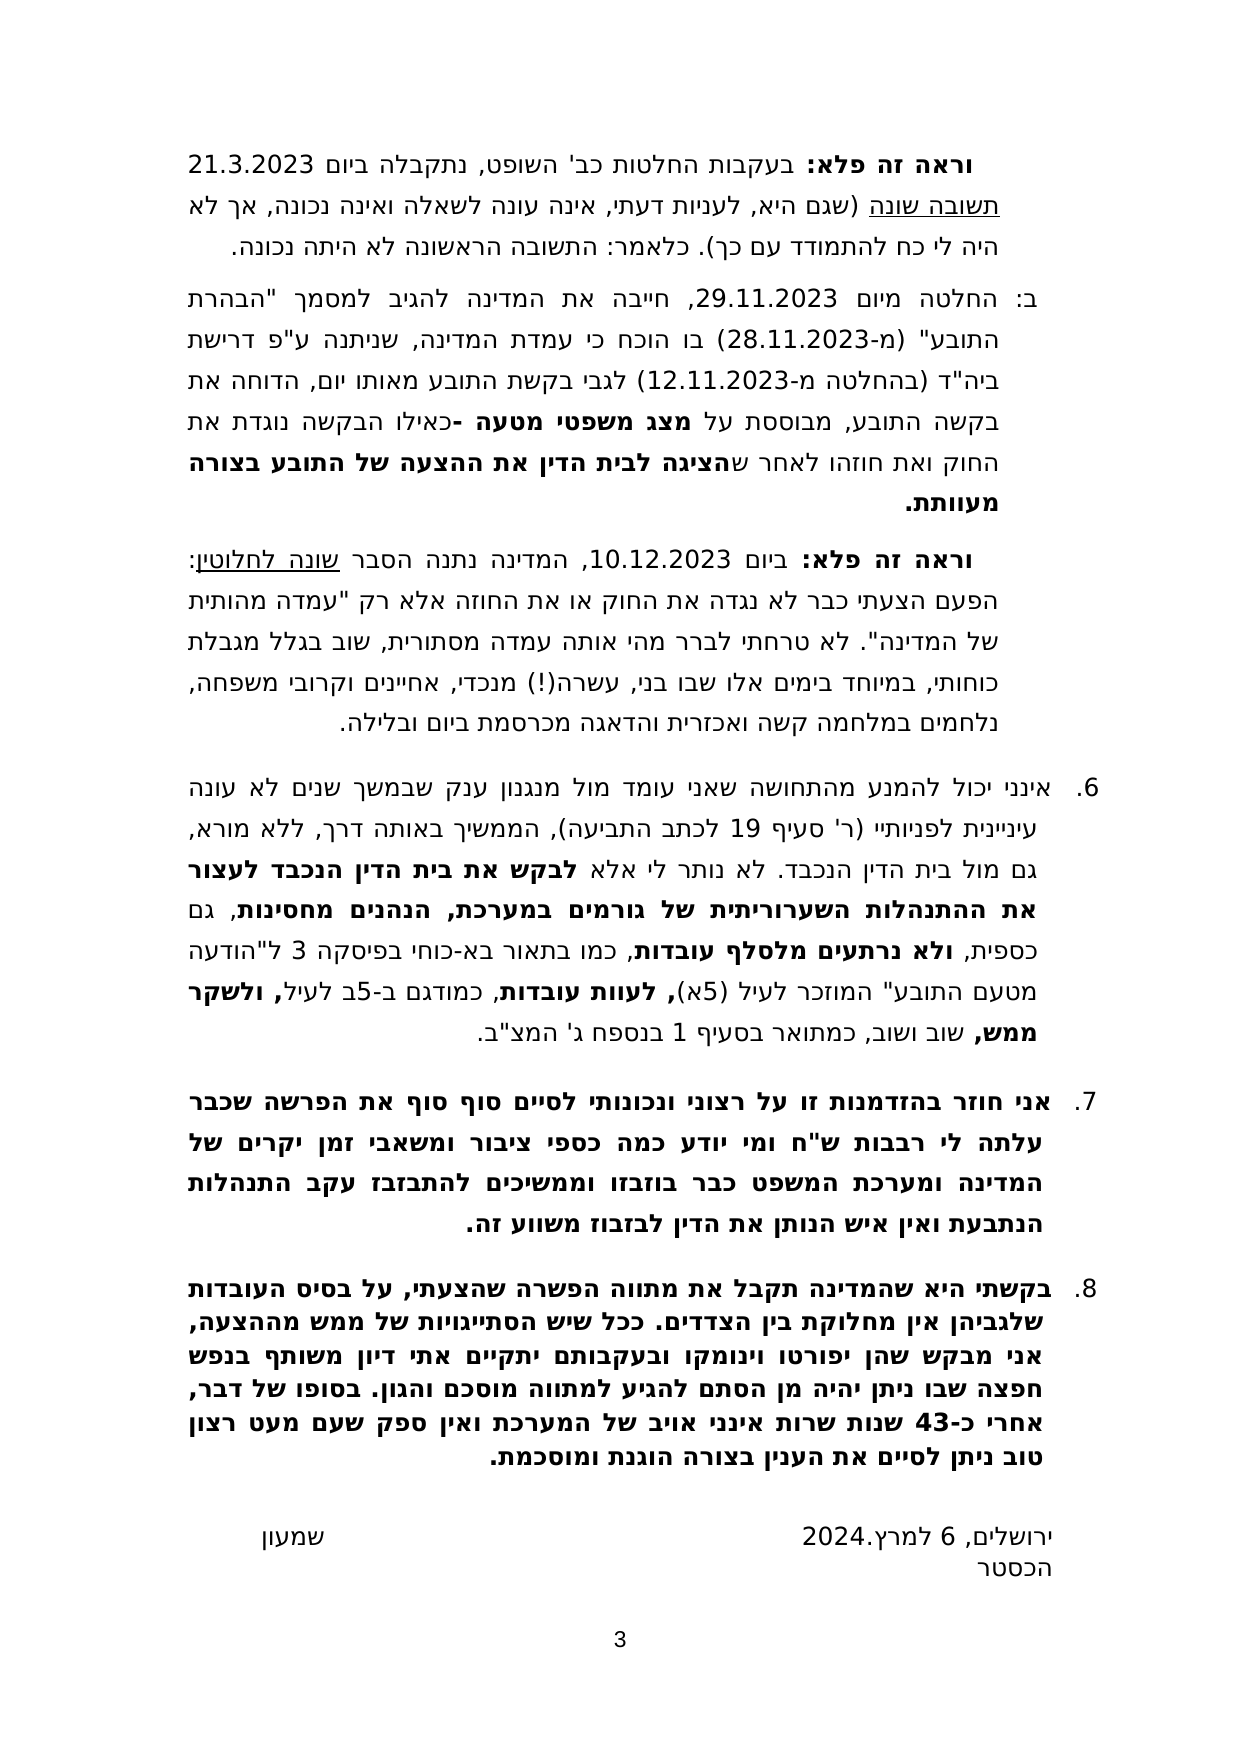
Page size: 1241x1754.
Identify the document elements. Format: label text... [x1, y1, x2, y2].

list ב: החלטה מיום 29.11.2023, חייבה את המדינה להגיב למסמך "הבהרת התובע" (מ-28.11.2023) בו הוכח כי עמדת המדינה, שניתנה ע"פ דרישת ביה"ד (בהחלטה מ-12.11.2023) לגבי בקשת התובע מאותו יום, הדוחה את בקשה התובע, מבוססת על מצג משפטי מטעה -כאילו הבקשה נוגדת את החוק ואת חוזהו לאחר שהציגה לבית הדין את ההצעה של התובע בצורה מעוותת. [187, 284, 1038, 518]
list וראה זה פלא: ביום 10.12.2023, המדינה נתנה הסבר שונה לחלוטין: הפעם הצעתי כבר לא נגדה את החוק או את החוזה אלא רק "עמדה מהותית של המדינה". לא טרחתי לברר מהי אותה עמדה מסתורית, שוב בגלל מגבלת כוחותי, במיוחד בימים אלו שבו בני, עשרה(!) מנכדי, אחיינים וקרובי משפחה, נלחמים במלחמה קשה ואכזרית והדאגה מכרסמת ביום ובלילה. [187, 545, 1038, 738]
text ירושלים, 6 למרץ.2024 שמעון הכסטר [187, 1522, 1053, 1583]
list אינני יכול להמנע מהתחושה שאני עומד מול מנגנון ענק שבמשך שנים לא עונה עיניינית לפניותיי (ר' סעיף 19 לכתב התביעה), הממשיך באותה דרך, ללא מורא, גם מול בית הדין הנכבד. לא נותר לי אלא לבקש את בית הדין הנכבד לעצור את ההתנהלות השערוריתית של גורמים במערכת, הנהנים מחסינות, גם כספית, ולא נרתעים מלסלף עובדות, כמו בתאור בא-כוחי בפיסקה 3 ל"הודעה מטעם התובע" המוזכר לעיל (5א), לעוות עובדות, כמודגם ב-5ב לעיל, ולשקר ממש, שוב ושוב, כמתואר בסעיף 1 בנספח ג' המצ"ב. [187, 773, 1075, 1047]
list אני חוזר בהזדמנות זו על רצוני ונכונותי לסיים סוף סוף את הפרשה שכבר עלתה לי רבבות ש"ח ומי יודע כמה כספי ציבור ומשאבי זמן יקרים של המדינה ומערכת המשפט כבר בוזבזו וממשיכים להתבזבז עקב התנהלות הנתבעת ואין איש הנותן את הדין לבזבוז משווע זה. [187, 1087, 1073, 1238]
list וראה זה פלא: בעקבות החלטות כב' השופט, נתקבלה ביום 21.3.2023 תשובה שונה (שגם היא, לעניות דעתי, אינה עונה לשאלה ואינה נכונה, אך לא היה לי כח להתמודד עם כך). כלאמר: התשובה הראשונה לא היתה נכונה. [187, 150, 1038, 261]
list בקשתי היא שהמדינה תקבל את מתווה הפשרה שהצעתי, על בסיס העובדות שלגביהן אין מחלוקת בין הצדדים. ככל שיש הסתייגויות של ממש מההצעה, אני מבקש שהן יפורטו וינומקו ובעקבותם יתקיים אתי דיון משותף בנפש חפצה שבו ניתן יהיה מן הסתם להגיע למתווה מוסכם והגון. בסופו של דבר, אחרי כ-43 שנות שרות אינני אויב של המערכת ואין ספק שעם מעט רצון טוב ניתן לסיים את הענין בצורה הוגנת ומוסכמת. [187, 1274, 1073, 1471]
